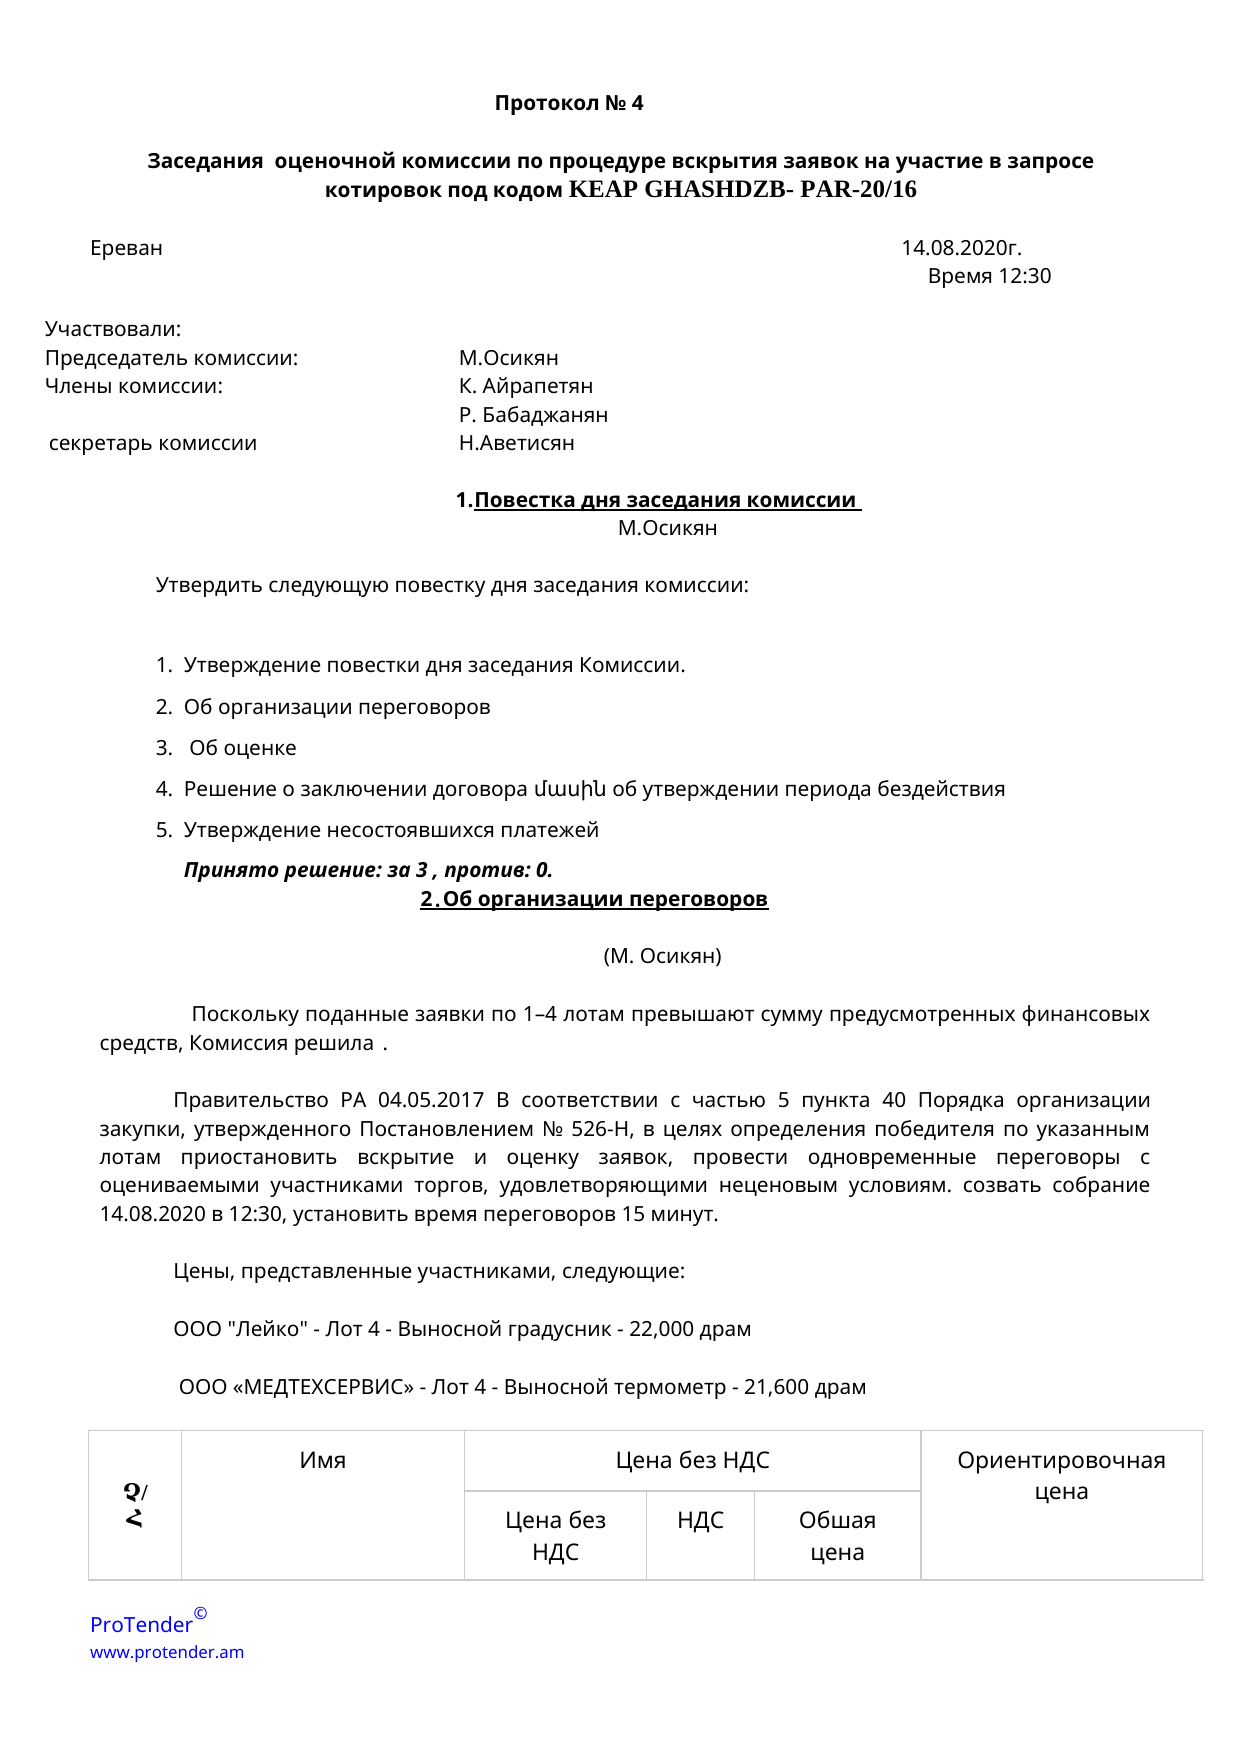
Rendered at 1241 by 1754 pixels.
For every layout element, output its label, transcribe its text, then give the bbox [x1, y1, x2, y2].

text Утвердить следующую повестку дня заседания комиссии: [90, 570, 1152, 599]
table_header Ориентировочная цена [922, 1431, 1202, 1579]
text ООО "Лейко" - Лот 4 - Выносной градусник - 22,000 драм [99, 1314, 1152, 1343]
list Об оценке [156, 733, 1152, 761]
list Повестка дня заседания комиссии [165, 485, 1152, 513]
text Время 12:30 [90, 262, 1152, 290]
text Цены, представленные участниками, следующие: [99, 1257, 1152, 1285]
text 2․Об организации переговоров [90, 884, 1152, 912]
table_header Имя [182, 1431, 464, 1579]
list Решение о заключении договора մասին об утверждении периода бездействия [156, 774, 1152, 802]
text Ереван 14.08.2020г. [90, 233, 1152, 262]
table_header Цена без НДС [465, 1431, 920, 1490]
text Поскольку поданные заявки по 1–4 лотам превышают сумму предусмотренных финансовых средств, Комиссия решила ․ [99, 999, 1152, 1056]
table_header Չ/Հ [89, 1431, 181, 1579]
list Утверждение несостоявшихся платежей [156, 815, 1152, 843]
text Принято решение: за 3 , против: 0. [90, 856, 1152, 884]
text Р. Бабаджанян [34, 400, 1152, 428]
text Заседания оценочной комиссии по процедуре вскрытия заявок на участие в запросе котировок под кодом KEAP GHASHDZB- PAR-20/16 [90, 146, 1152, 204]
text Члены комиссии: К. Айрапетян [34, 371, 1152, 400]
text Правительство РА 04.05.2017 В соответствии с частью 5 пункта 40 Порядка организации закупки, утвержденного Постановлением № 526-Н, в целях определения победителя по указанным лотам приостановить вскрытие и оценку заявок, провести одновременные переговоры с оцениваемыми участниками торгов, удовлетворяющими неценовым условиям. созвать собрание 14.08.2020 в 12:30, установить время переговоров 15 минут. [99, 1085, 1152, 1227]
text ООО «МЕДТЕХСЕРВИС» - Лот 4 - Выносной термометр - 21,600 драм [99, 1372, 1152, 1400]
text М.Осикян [184, 513, 1152, 542]
table_cell НДС [647, 1492, 754, 1579]
text секретарь комиссии Н.Аветисян [48, 428, 1152, 457]
text Участвовали: [34, 314, 1152, 343]
table_cell Обшая цена [755, 1492, 920, 1579]
list Об организации переговоров [156, 692, 1152, 720]
text Протокол № 4 [0, 88, 1152, 117]
text (М. Осикян) [99, 942, 1152, 970]
table_cell Цена без НДС [465, 1492, 646, 1579]
list Утверждение повестки дня заседания Комиссии. [156, 645, 1152, 679]
text Председатель комиссии: М.Осикян [34, 343, 1152, 371]
